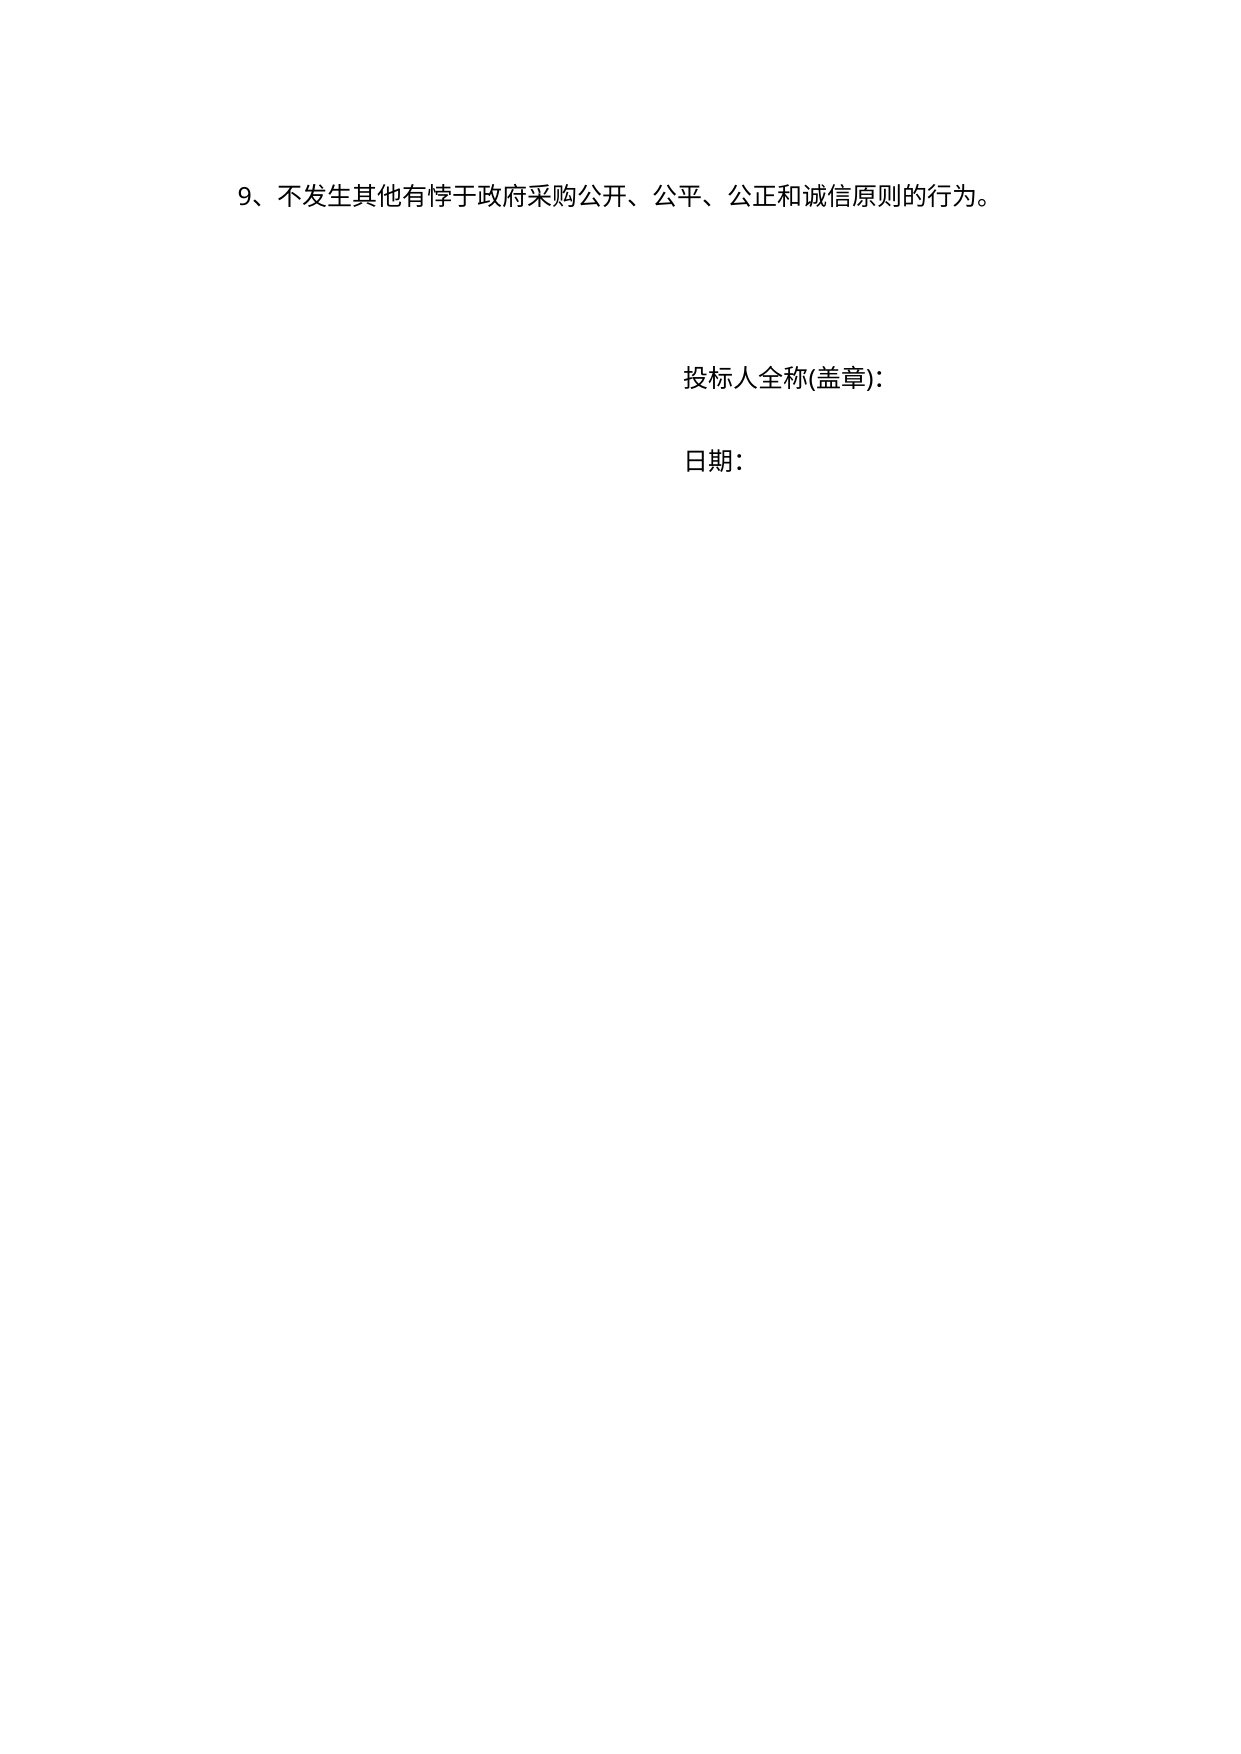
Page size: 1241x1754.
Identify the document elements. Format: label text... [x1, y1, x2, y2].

text 投标人全称(盖章)： [187, 344, 1053, 409]
text 日期： [187, 427, 1053, 492]
text 9、不发生其他有悖于政府采购公开、公平、公正和诚信原则的行为。 [187, 162, 1053, 227]
